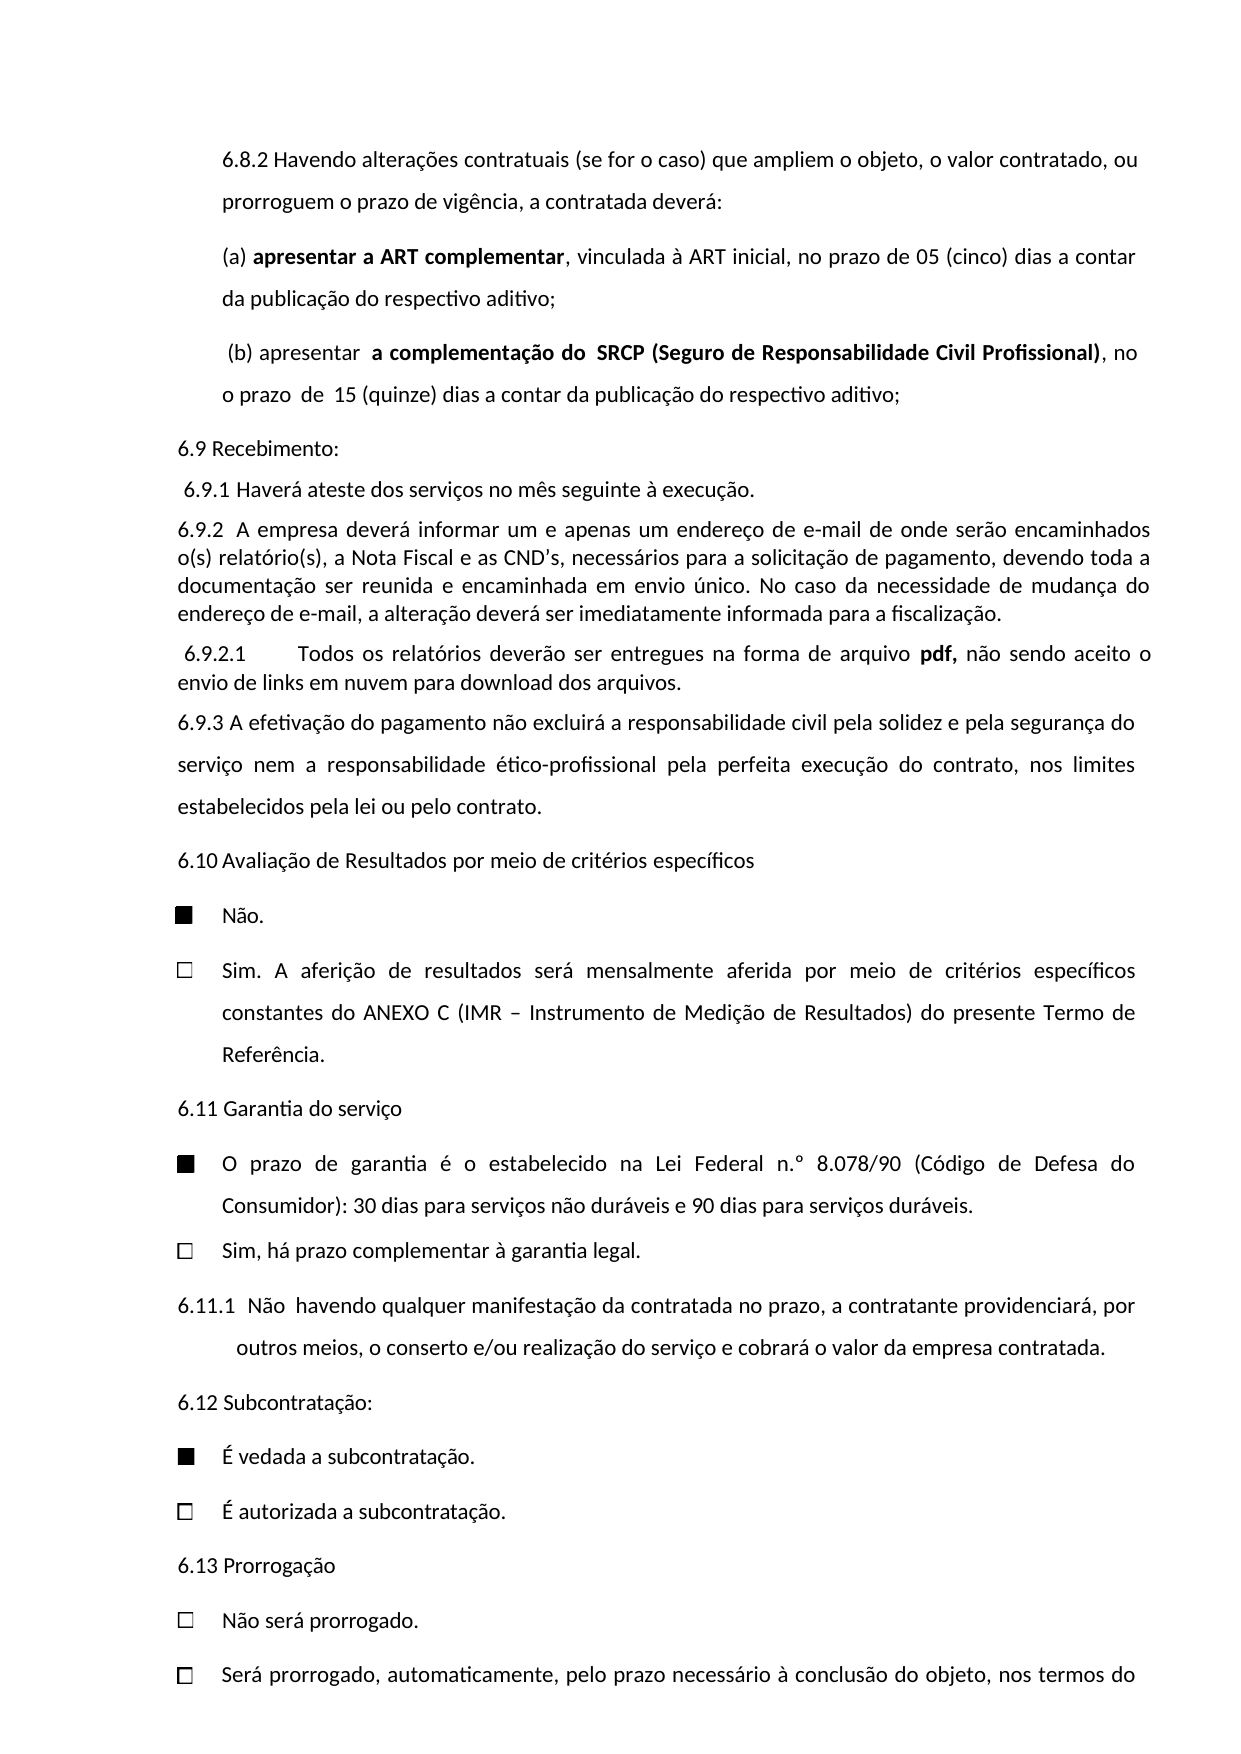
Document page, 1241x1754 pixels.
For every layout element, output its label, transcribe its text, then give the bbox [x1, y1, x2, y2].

text Sim. A aferição de resultados será mensalmente aferida por meio de critérios específicos constantes do ANEXO C (IMR – Instrumento de Medição de Resultados) do presente Termo de Referência. [177, 956, 1137, 1068]
list Não havendo qualquer manifestação da contratada no prazo, a contratante providenciará, por outros meios, o conserto e/ou realização do serviço e cobrará o valor da empresa contratada. [177, 1291, 1137, 1361]
picture [177, 1612, 194, 1628]
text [177, 1660, 1137, 1689]
text O prazo de garantia é o estabelecido na Lei Federal n.º 8.078/90 (Código de Defesa do Consumidor): 30 dias para serviços não duráveis e 90 dias para serviços duráveis. [177, 1149, 1137, 1220]
picture [177, 1503, 193, 1520]
picture [177, 1448, 195, 1465]
list Havendo alterações contratuais (se for o caso) que ampliem o objeto, o valor contratado, ou prorroguem o prazo de vigência, a contratada deverá: [222, 145, 1138, 215]
text Não será prorrogado. [178, 1606, 1152, 1634]
list apresentar a complementação do SRCP (Seguro de Responsabilidade Civil Profissional), no o prazo de 15 (quinze) dias a contar da publicação do respectivo aditivo; [222, 338, 1138, 408]
picture [175, 906, 193, 924]
list apresentar a ART complementar, vinculada à ART inicial, no prazo de 05 (cinco) dias a contar da publicação do respectivo aditivo; [222, 242, 1137, 312]
list Haverá ateste dos serviços no mês seguinte à execução. [183, 475, 1152, 503]
list A efetivação do pagamento não excluirá a responsabilidade civil pela solidez e pela segurança do serviço nem a responsabilidade ético-profissional pela perfeita execução do contrato, nos limites estabelecidos pela lei ou pelo contrato. [177, 708, 1137, 820]
picture [177, 1155, 195, 1173]
list Subcontratação: [177, 1388, 1152, 1416]
list Avaliação de Resultados por meio de critérios específicos Não. [175, 847, 754, 929]
list Todos os relatórios deverão ser entregues na forma de arquivo pdf, não sendo aceito o envio de links em nuvem para download dos arquivos. [177, 639, 1152, 696]
picture [177, 1667, 193, 1684]
text É autorizada a subcontratação. [177, 1497, 1152, 1525]
text É vedada a subcontratação. [178, 1442, 1152, 1470]
list A empresa deverá informar um e apenas um endereço de e-mail de onde serão encaminhados o(s) relatório(s), a Nota Fiscal e as CND’s, necessários para a solicitação de pagamento, devendo toda a documentação ser reunida e encaminhada em envio único. No caso da necessidade de mudança do endereço de e-mail, a alteração deverá ser imediatamente informada para a fiscalização. [177, 515, 1152, 627]
list Prorrogação [177, 1551, 1152, 1579]
list Recebimento: [177, 434, 1152, 463]
picture [177, 962, 193, 978]
picture [177, 1243, 193, 1259]
text Sim, há prazo complementar à garantia legal. [177, 1237, 1152, 1265]
list Garantia do serviço [177, 1094, 1152, 1122]
